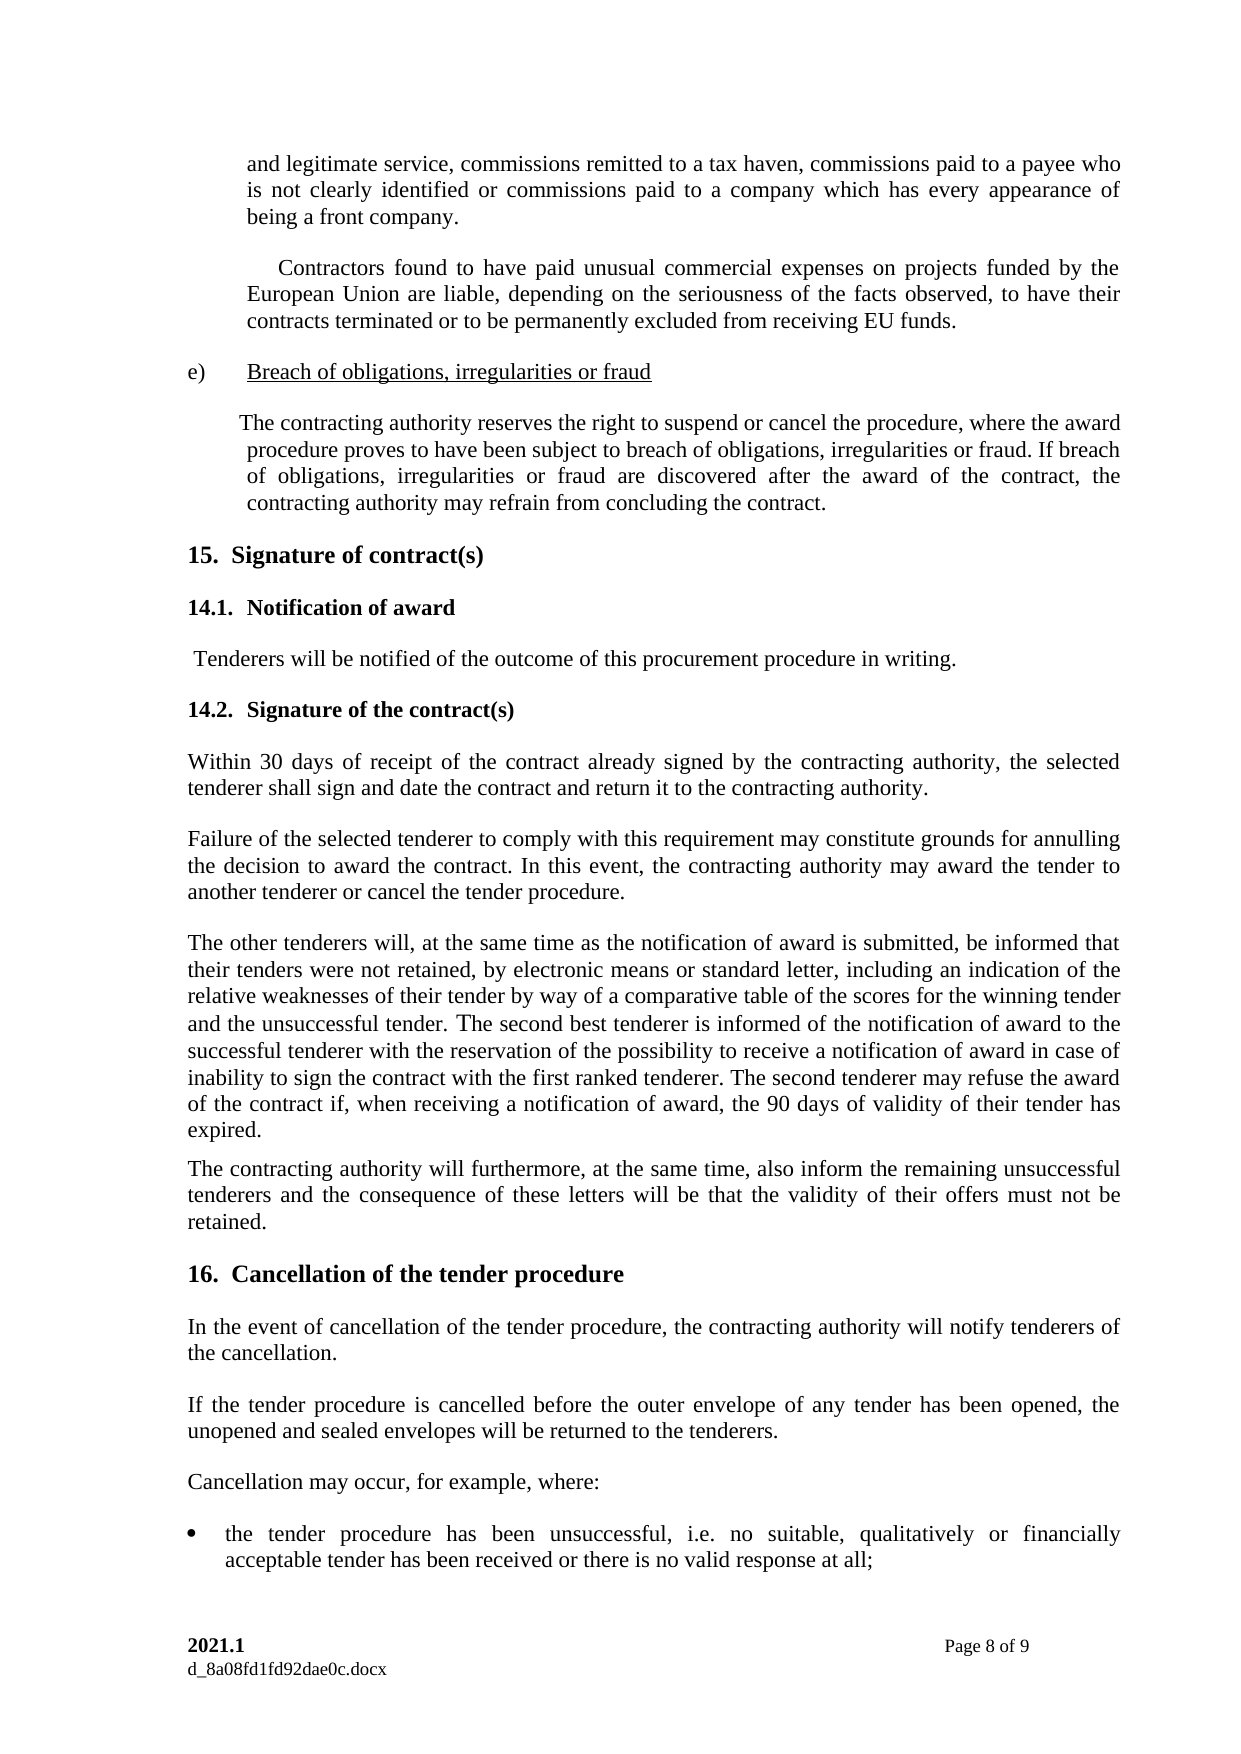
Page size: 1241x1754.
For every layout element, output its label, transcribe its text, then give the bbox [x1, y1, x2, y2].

text If the tender procedure is cancelled before the outer envelope of any tender has been opened, the unopened and sealed envelopes will be returned to the tenderers. [187, 1391, 1122, 1443]
text 14.2. Signature of the contract(s) [187, 696, 1122, 723]
text Failure of the selected tenderer to comply with this requirement may constitute grounds for annulling the decision to award the contract. In this event, the contracting authority may award the tender to another tenderer or cancel the tender procedure. [187, 825, 1122, 904]
text Within 30 days of receipt of the contract already signed by the contracting authority, the selected tenderer shall sign and date the contract and return it to the contracting authority. [187, 748, 1122, 800]
text The contracting authority will furthermore, at the same time, also inform the remaining unsuccessful tenderers and the consequence of these letters will be that the validity of their offers must not be retained. [187, 1155, 1122, 1234]
text e) Breach of obligations, irregularities or fraud [187, 358, 1122, 384]
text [187, 150, 1122, 229]
text In the event of cancellation of the tender procedure, the contracting authority will notify tenderers of the cancellation. [187, 1313, 1122, 1366]
list the tender procedure has been unsuccessful, i.e. no suitable, qualitatively or financially acceptable tender has been received or there is no valid response at all; [187, 1520, 1122, 1572]
text Tenderers will be notified of the outcome of this procurement procedure in writing. [187, 645, 1122, 671]
text Cancellation may occur, for example, where: [187, 1468, 1122, 1495]
text The other tenderers will, at the same time as the notification of award is submitted, be informed that their tenders were not retained, by electronic means or standard letter, including an indication of the relative weaknesses of their tender by way of a comparative table of the scores for the winning tender and the unsuccessful tender. The second best tenderer is informed of the notification of award to the successful tenderer with the reservation of the possibility to receive a notification of award in case of inability to sign the contract with the first ranked tenderer. The second tenderer may refuse the award of the contract if, when receiving a notification of award, the 90 days of validity of their tender has expired. [187, 929, 1122, 1143]
text 14.1. Notification of award [187, 594, 1122, 620]
list Cancellation of the tender procedure [187, 1259, 1122, 1288]
text The contracting authority reserves the right to suspend or cancel the procedure, where the award procedure proves to have been subject to breach of obligations, irregularities or fraud. If breach of obligations, irregularities or fraud are discovered after the award of the contract, the contracting authority may refrain from concluding the contract. [187, 409, 1122, 515]
list Signature of contract(s) [187, 540, 1122, 569]
text Contractors found to have paid unusual commercial expenses on projects funded by the European Union are liable, depending on the seriousness of the facts observed, to have their contracts terminated or to be permanently excluded from receiving EU funds. [187, 254, 1122, 333]
